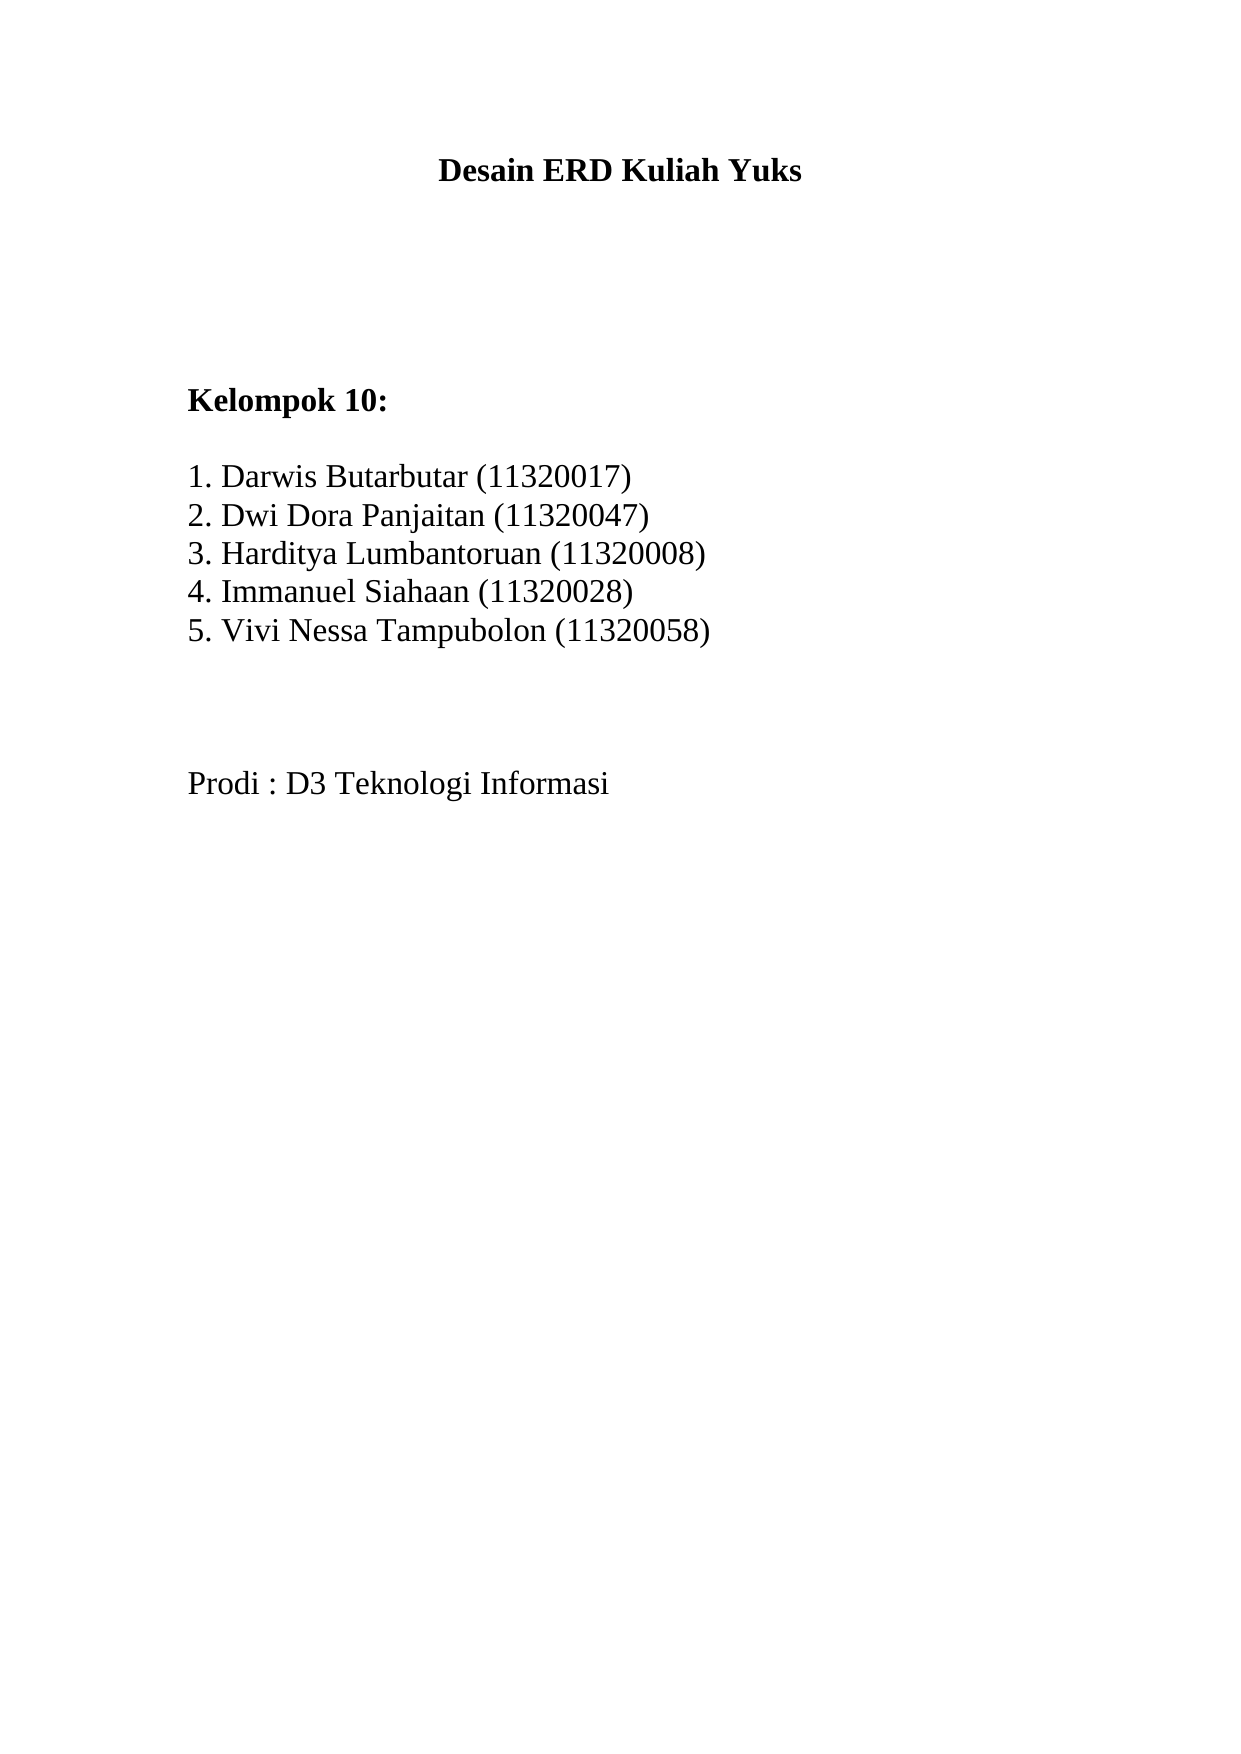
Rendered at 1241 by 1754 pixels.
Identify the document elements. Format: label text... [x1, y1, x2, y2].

list Immanuel Siahaan (11320028) [187, 572, 1053, 610]
list Harditya Lumbantoruan (11320008) [187, 533, 1053, 572]
list Darwis Butarbutar (11320017) [187, 457, 1053, 495]
list Prodi : D3 Teknologi Informasi [187, 763, 1053, 802]
text Kelompok 10: [187, 380, 1053, 418]
text Desain ERD Kuliah Yuks [187, 150, 1053, 188]
list Dwi Dora Panjaitan (11320047) [187, 495, 1053, 533]
list Vivi Nessa Tampubolon (11320058) [187, 610, 1053, 648]
